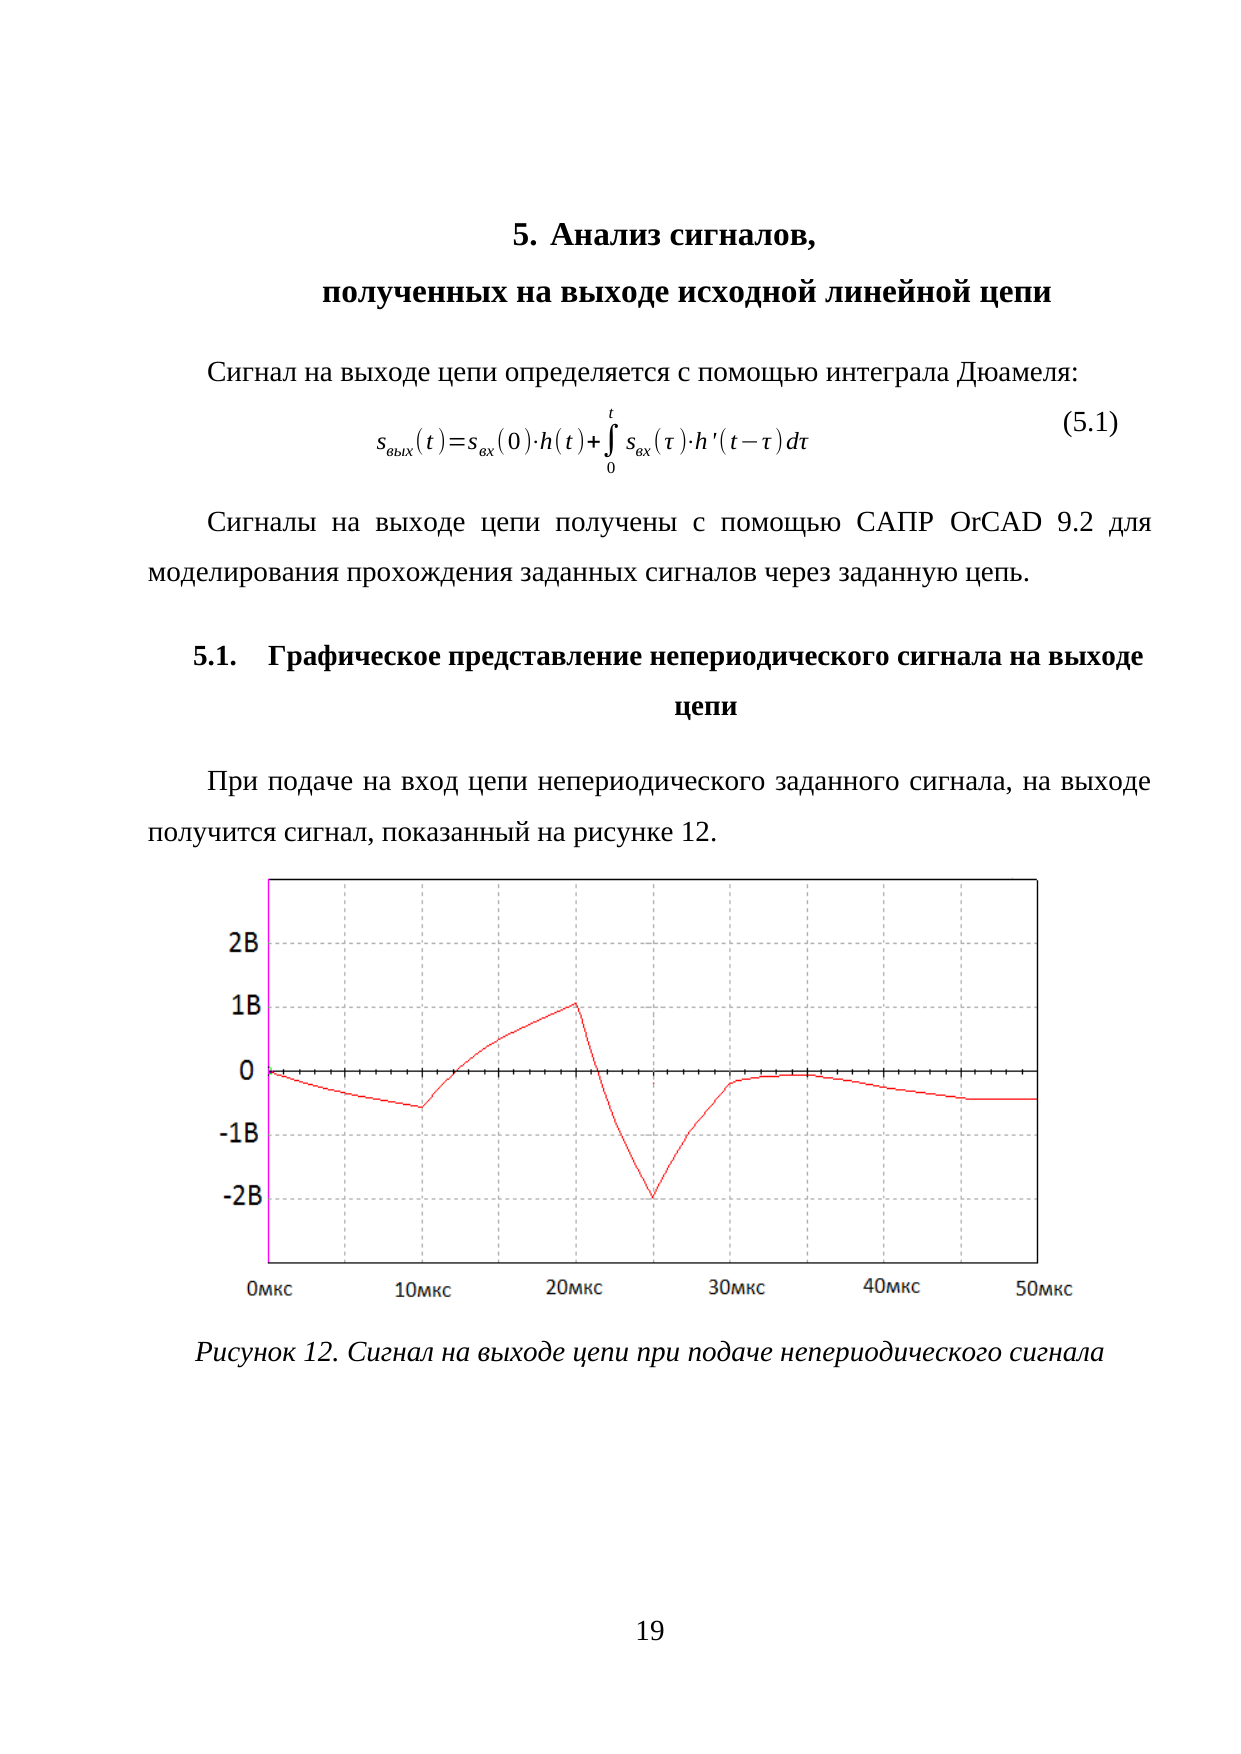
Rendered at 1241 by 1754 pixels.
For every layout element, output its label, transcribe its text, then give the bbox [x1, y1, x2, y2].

table_header (5.1) [1051, 405, 1130, 504]
text Рисунок 12. Сигнал на выходе цепи при подаче непериодического сигнала [148, 1334, 1152, 1368]
table_header [136, 405, 1051, 504]
subtitle Анализ сигналов, полученных на выходе исходной линейной цепи [185, 214, 1152, 310]
picture [213, 863, 1087, 1321]
text Сигнал на выходе цепи определяется с помощью интеграла Дюамеля: [148, 354, 1152, 388]
subtitle Графическое представление непериодического сигнала на выходе цепи [185, 638, 1152, 722]
text Сигналы на выходе цепи получены с помощью САПР OrCAD 9.2 для моделирования прохождения заданных сигналов через заданную цепь. [148, 504, 1152, 588]
text При подаче на вход цепи непериодического заданного сигнала, на выходе получится сигнал, показанный на рисунке 12. [148, 763, 1152, 847]
